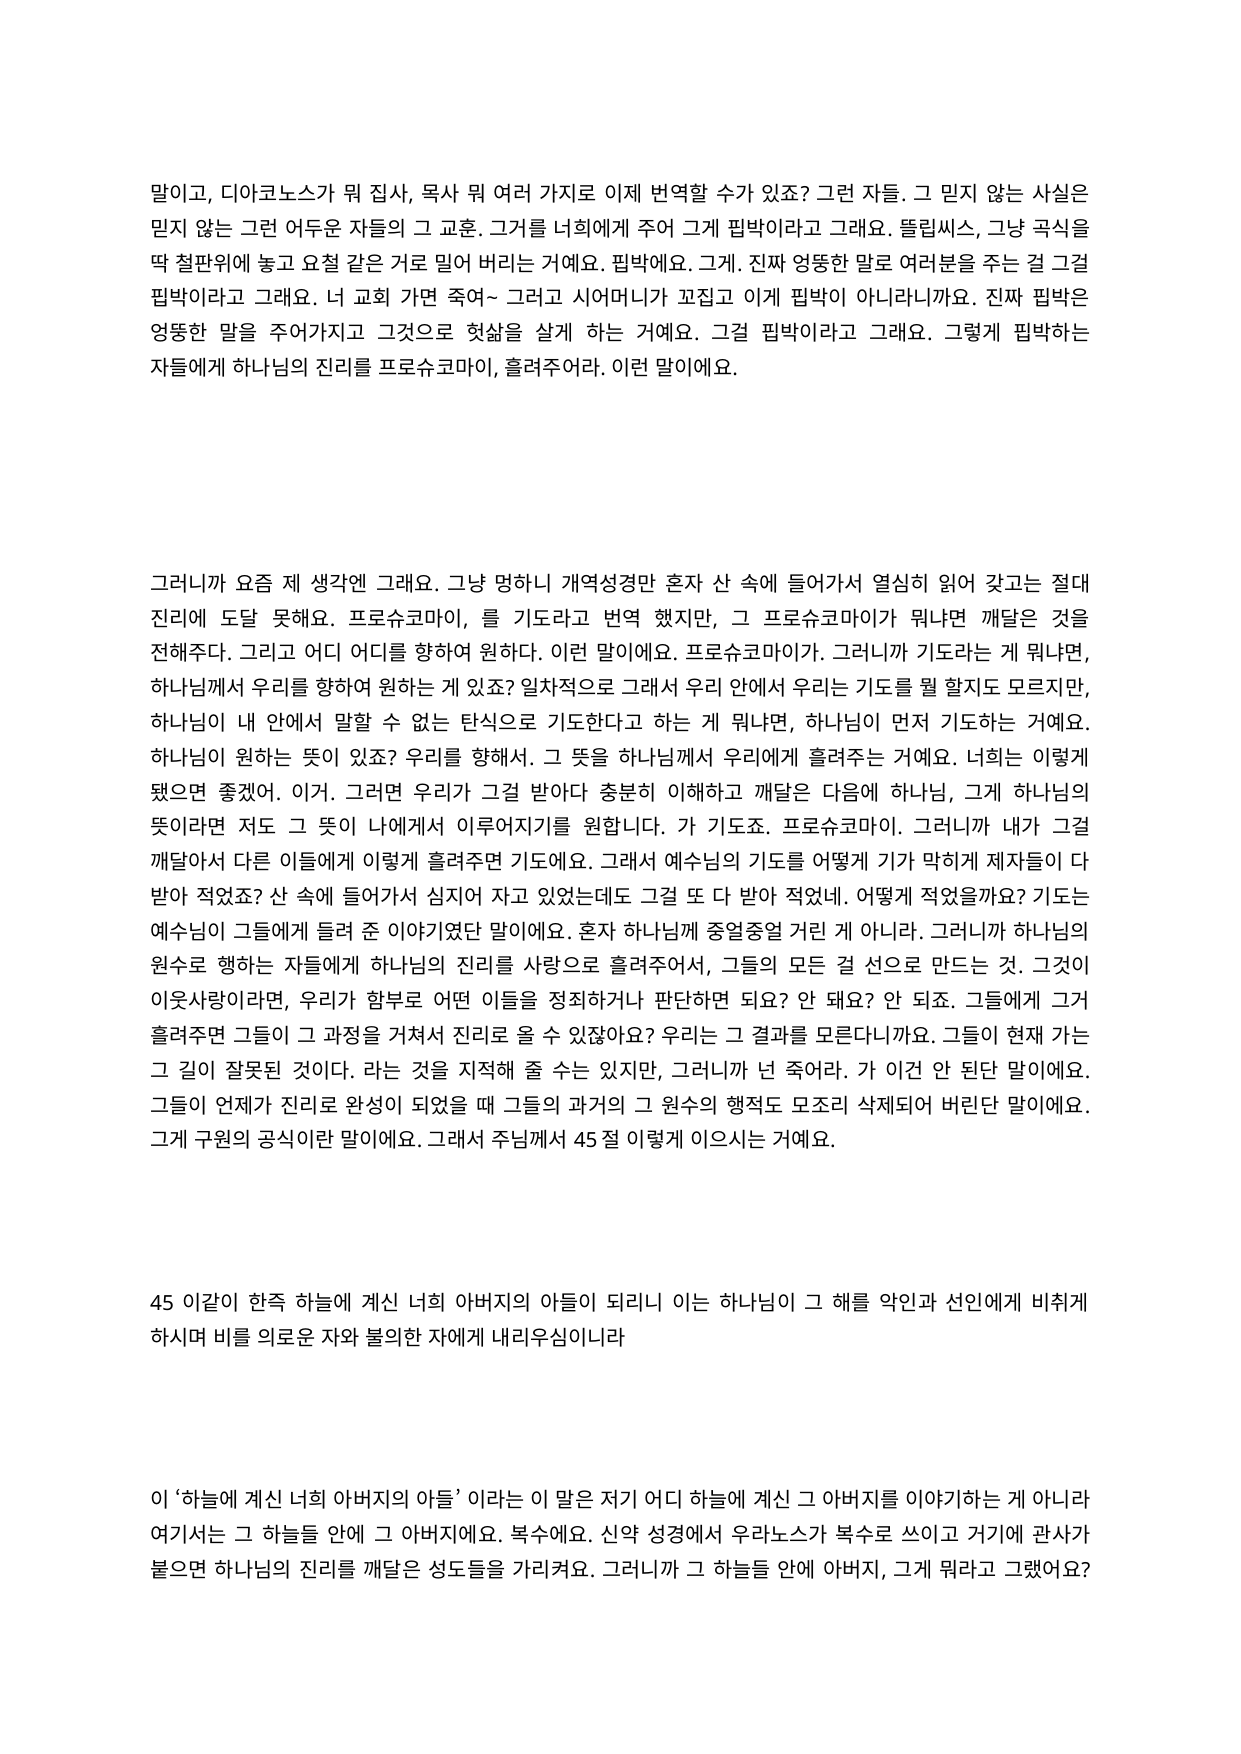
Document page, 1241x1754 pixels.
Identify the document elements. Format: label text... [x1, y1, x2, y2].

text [150, 1483, 1090, 1583]
text 그러니까 요즘 제 생각엔 그래요. 그냥 멍하니 개역성경만 혼자 산 속에 들어가서 열심히 읽어 갖고는 절대 진리에 도달 못해요. 프로슈코마이, 를 기도라고 번역 했지만, 그 프로슈코마이가 뭐냐면 깨달은 것을 전해주다. 그리고 어디 어디를 향하여 원하다. 이런 말이에요. 프로슈코마이가. 그러니까 기도라는 게 뭐냐면, 하나님께서 우리를 향하여 원하는 게 있죠? 일차적으로 그래서 우리 안에서 우리는 기도를 뭘 할지도 모르지만, 하나님이 내 안에서 말할 수 없는 탄식으로 기도한다고 하는 게 뭐냐면, 하나님이 먼저 기도하는 거예요. 하나님이 원하는 뜻이 있죠? 우리를 향해서. 그 뜻을 하나님께서 우리에게 흘려주는 거예요. 너희는 이렇게 됐으면 좋겠어. 이거. 그러면 우리가 그걸 받아다 충분히 이해하고 깨달은 다음에 하나님, 그게 하나님의 뜻이라면 저도 그 뜻이 나에게서 이루어지기를 원합니다. 가 기도죠. 프로슈코마이. 그러니까 내가 그걸 깨달아서 다른 이들에게 이렇게 흘려주면 기도에요. 그래서 예수님의 기도를 어떻게 기가 막히게 제자들이 다 받아 적었죠? 산 속에 들어가서 심지어 자고 있었는데도 그걸 또 다 받아 적었네. 어떻게 적었을까요? 기도는 예수님이 그들에게 들려 준 이야기였단 말이에요. 혼자 하나님께 중얼중얼 거린 게 아니라. 그러니까 하나님의 원수로 행하는 자들에게 하나님의 진리를 사랑으로 흘려주어서, 그들의 모든 걸 선으로 만드는 것. 그것이 이웃사랑이라면, 우리가 함부로 어떤 이들을 정죄하거나 판단하면 되요? 안 돼요? 안 되죠. 그들에게 그거 흘려주면 그들이 그 과정을 거쳐서 진리로 올 수 있잖아요? 우리는 그 결과를 모른다니까요. 그들이 현재 가는 그 길이 잘못된 것이다. 라는 것을 지적해 줄 수는 있지만, 그러니까 넌 죽어라. 가 이건 안 된단 말이에요. 그들이 언제가 진리로 완성이 되었을 때 그들의 과거의 그 원수의 행적도 모조리 삭제되어 버린단 말이에요. 그게 구원의 공식이란 말이에요. 그래서 주님께서 45절 이렇게 이으시는 거예요. [150, 567, 1090, 1154]
text 45 이같이 한즉 하늘에 계신 너희 아버지의 아들이 되리니 이는 하나님이 그 해를 악인과 선인에게 비취게 하시며 비를 의로운 자와 불의한 자에게 내리우심이니라 [150, 1286, 1090, 1351]
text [150, 177, 1090, 381]
